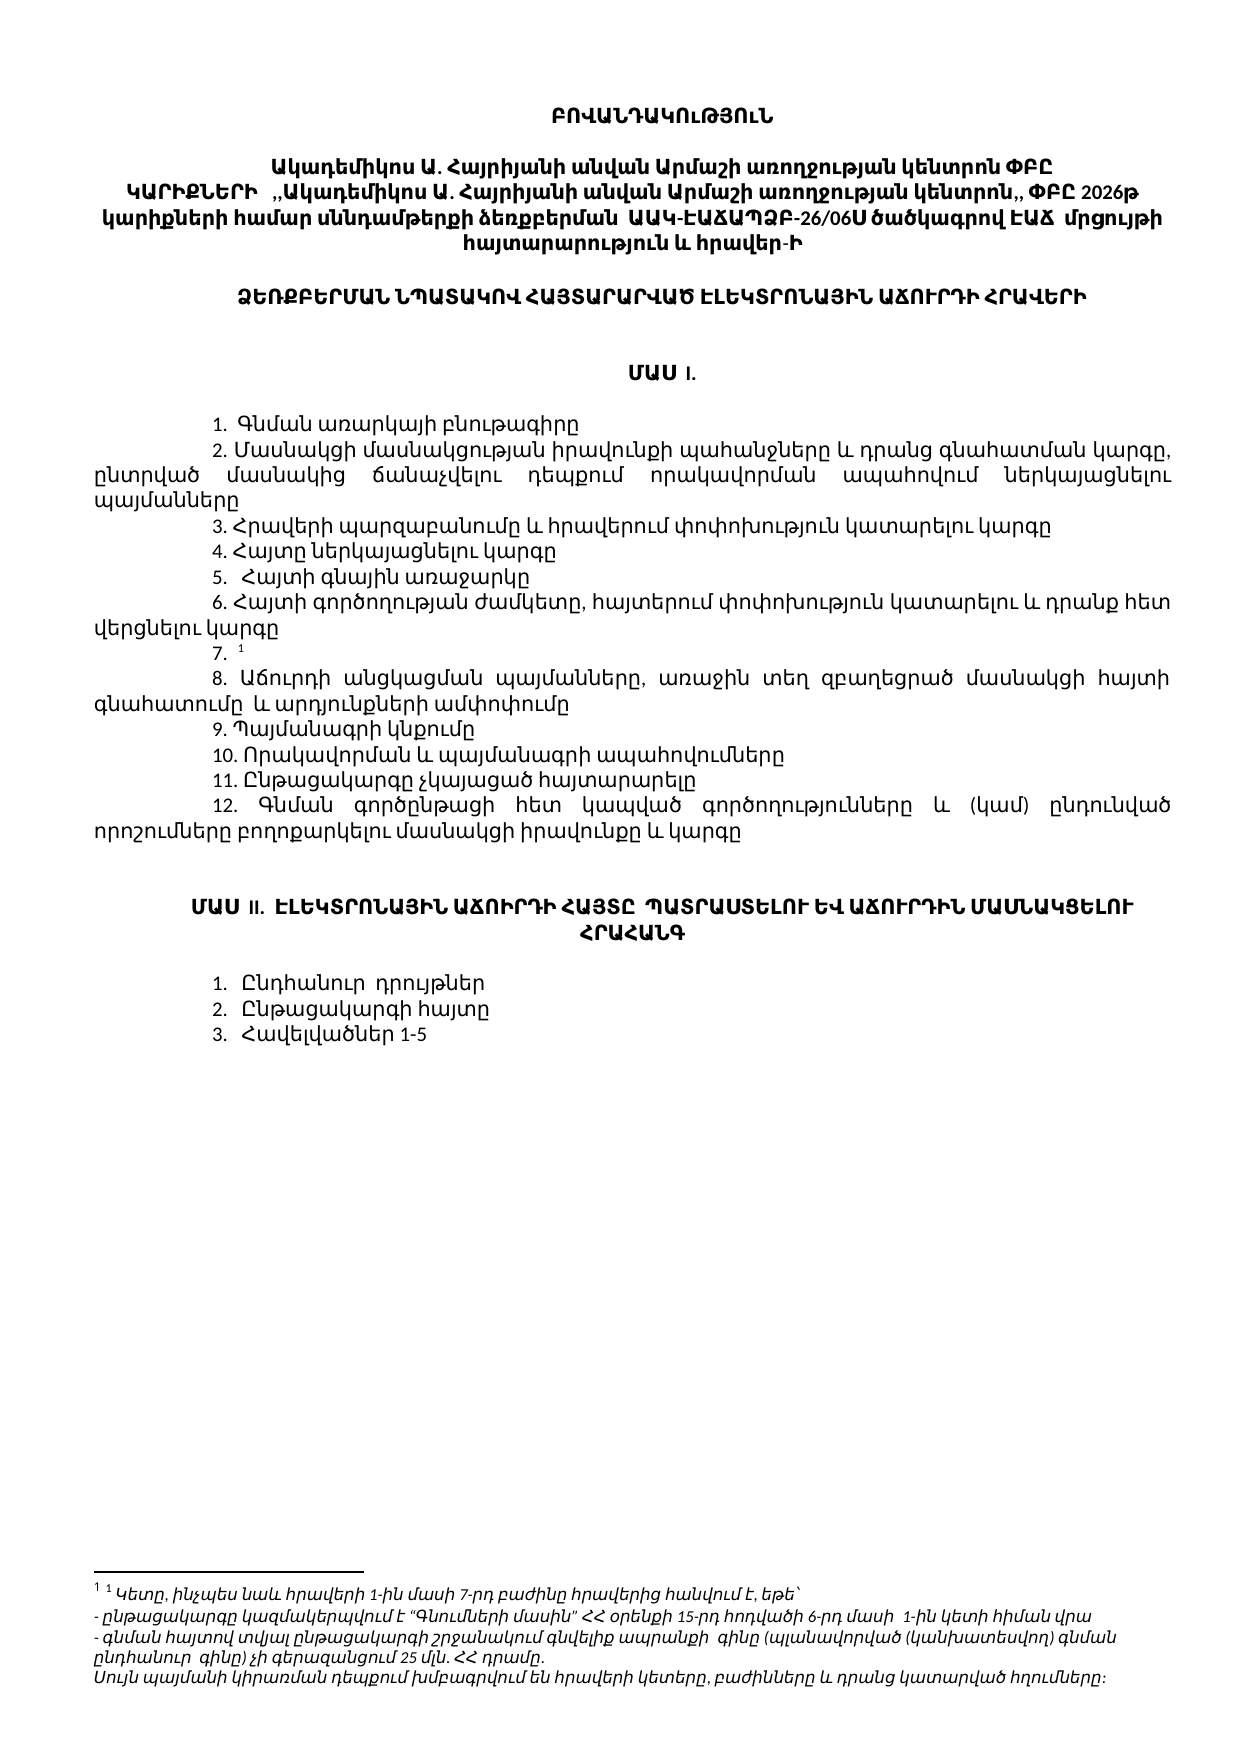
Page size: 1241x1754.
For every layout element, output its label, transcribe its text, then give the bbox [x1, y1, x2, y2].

text 3. Հրավերի պարզաբանումը և հրավերում փոփոխություն կատարելու կարգը [94, 513, 1171, 538]
text 4. Հայտը ներկայացնելու կարգը [94, 538, 1171, 564]
text ՁԵՌՔԲԵՐՄԱՆ ՆՊԱՏԱԿՈՎ ՀԱՅՏԱՐԱՐՎԱԾ ԷԼԵԿՏՐՈՆԱՅԻՆ ԱՃՈՒՐԴԻ ՀՐԱՎԵՐԻ [94, 284, 1171, 310]
text Ակադեմիկոս Ա. Հայրիյանի անվան Արմաշի առողջության կենտրոն ՓԲԸ ԿԱՐԻՔՆԵՐԻ ,,Ակադեմիկոս Ա. Հայրիյանի անվան Արմաշի առողջության կենտրոն,, ՓԲԸ 2026թ կարիքների համար սննդամթերքի ձեռքբերման ԱԱԿ-ԷԱՃԱՊՁԲ-26/06Ս ծածկագրով ԷԱՃ մրցույթի հայտարարություն և հրավեր-Ի [94, 154, 1171, 256]
text ԲՈՎԱՆԴԱԿՈւԹՅՈւՆ [94, 103, 1171, 128]
text ՄԱՍ II. ԷԼԵԿՏՐՈՆԱՅԻՆ ԱՃՈԻՐԴԻ ՀԱՅՏԸ ՊԱՏՐԱՍՏԵԼՈՒ ԵՎ ԱՃՈՒՐԴԻՆ ՄԱՍՆԱԿՑԵԼՈՒ ՀՐԱՀԱՆԳ [94, 894, 1171, 945]
text 1. Ընդհանուր դրույթներ [94, 971, 1171, 996]
text 5. Հայտի գնային առաջարկը [94, 564, 1171, 589]
text 1. Գնման առարկայի բնութագիրը [94, 411, 1171, 437]
text 8. Աճուրդի անցկացման պայմանները, առաջին տեղ զբաղեցրած մասնակցի հայտի գնահատումը և արդյունքների ամփոփումը [94, 666, 1171, 716]
text 12. Գնման գործընթացի հետ կապված գործողությունները և (կամ) ընդունված որոշումները բողոքարկելու մասնակցի իրավունքը և կարգը [94, 793, 1171, 843]
text ՄԱՍ I. [94, 361, 1171, 386]
text 9. Պայմանագրի կնքումը [94, 716, 1171, 742]
text 2. Ընթացակարգի հայտը [94, 996, 1171, 1021]
text 11. Ընթացակարգը չկայացած հայտարարելը [94, 767, 1171, 793]
text 2. Մասնակցի մասնակցության իրավունքի պահանջները և դրանց գնահատման կարգը, ընտրված մասնակից ճանաչվելու դեպքում որակավորման ապահովում ներկայացնելու պայմանները [94, 437, 1171, 513]
text 6. Հայտի գործողության ժամկետը, հայտերում փոփոխություն կատարելու և դրանք հետ վերցնելու կարգը [94, 589, 1171, 640]
text 7. 1 [94, 640, 1171, 666]
text 3. Հավելվածներ 1-5 [94, 1021, 1171, 1047]
text 10. Որակավորման և պայմանագրի ապահովումները [94, 742, 1171, 767]
